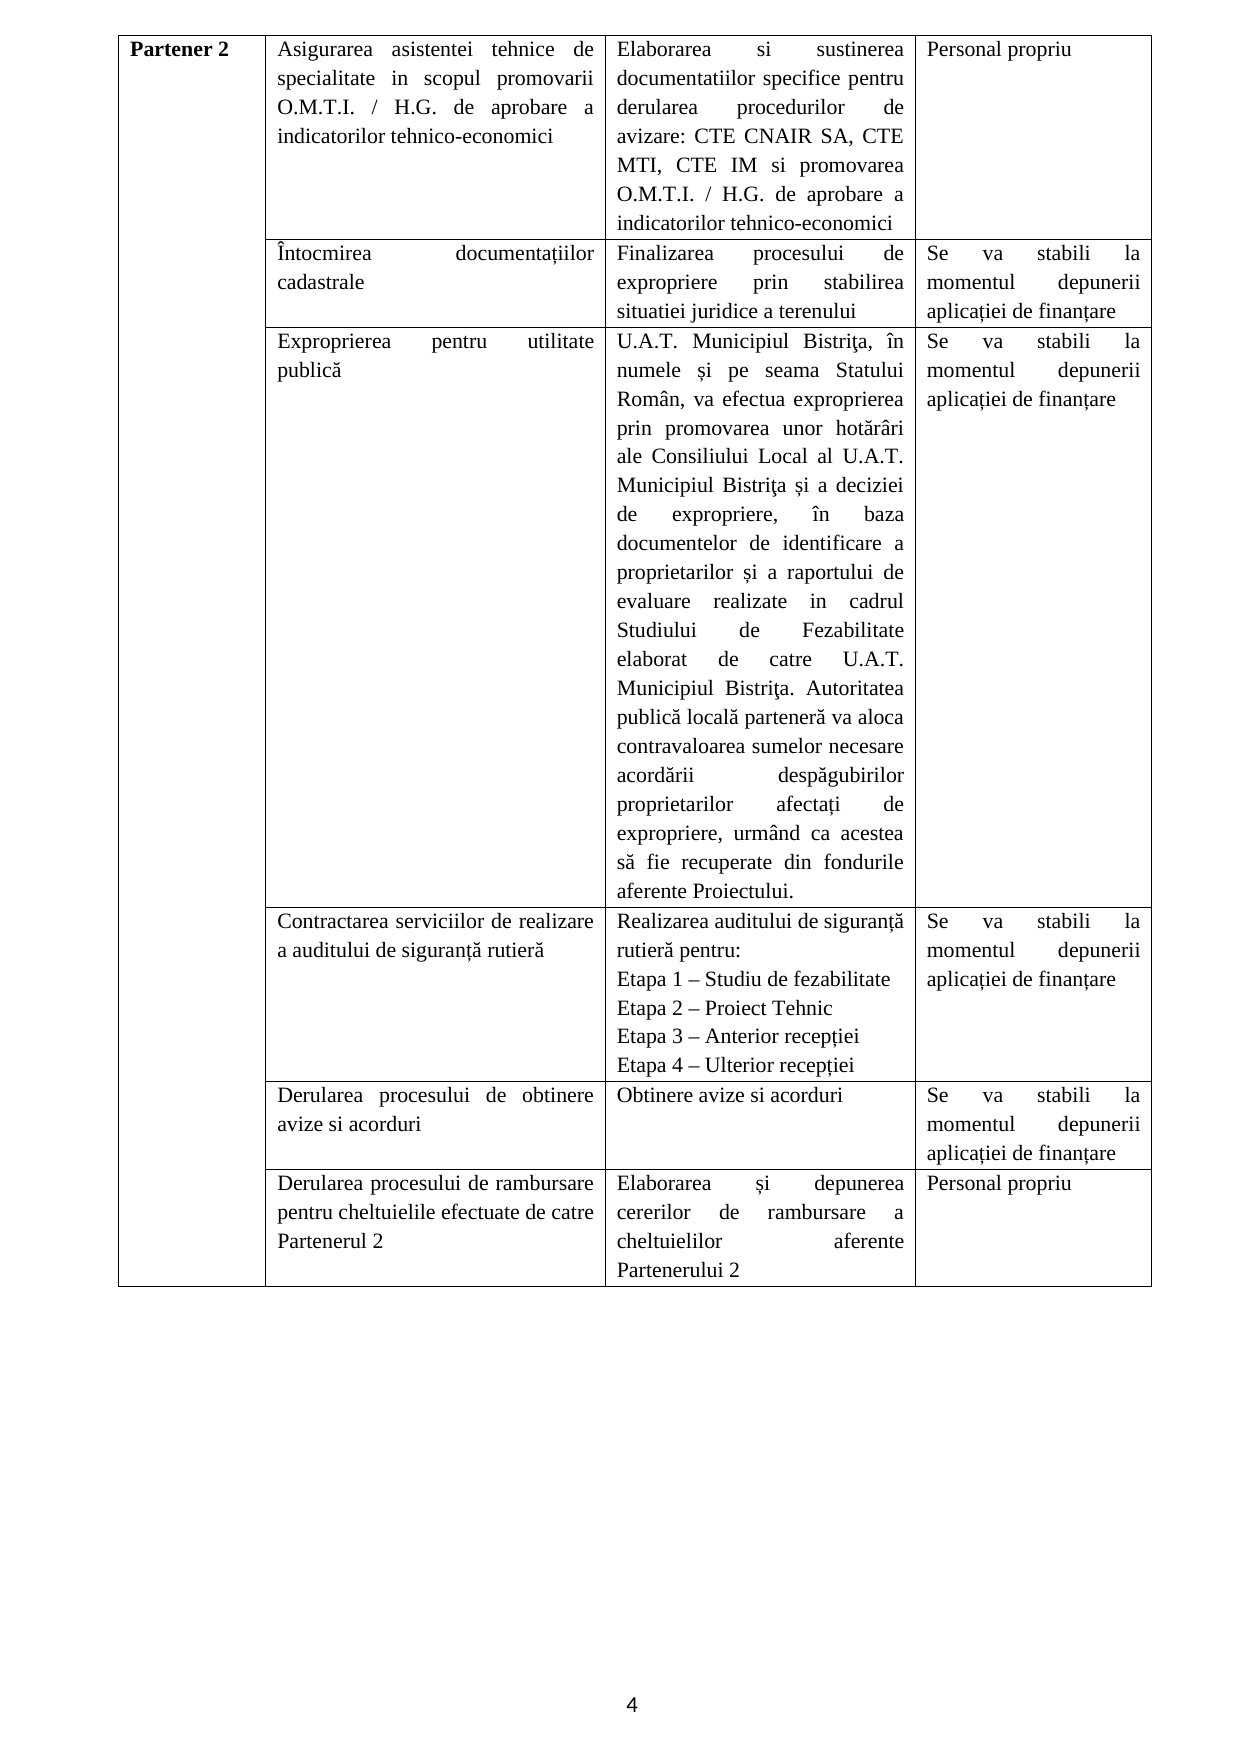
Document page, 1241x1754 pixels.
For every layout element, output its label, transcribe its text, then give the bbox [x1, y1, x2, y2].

table_cell Elaborarea și depunerea cererilor de rambursare a cheltuielilor aferente Partenerului 2 [606, 1170, 915, 1286]
table_cell Personal propriu [916, 1170, 1151, 1286]
table_cell Finalizarea procesului de expropriere prin stabilirea situatiei juridice a terenului [606, 240, 915, 327]
table_cell Se va stabili la momentul depunerii aplicației de finanțare [916, 1082, 1151, 1169]
table_cell Exproprierea pentru utilitate publică [266, 328, 605, 907]
table_cell Se va stabili la momentul depunerii aplicației de finanțare [916, 240, 1151, 327]
table_cell Contractarea serviciilor de realizare a auditului de siguranță rutieră [266, 908, 605, 1081]
table_cell Întocmirea documentațiilor cadastrale [266, 240, 605, 327]
table_cell Derularea procesului de rambursare pentru cheltuielile efectuate de catre Partenerul 2 [266, 1170, 605, 1286]
table_cell Derularea procesului de obtinere avize si acorduri [266, 1082, 605, 1169]
table_cell Se va stabili la momentul depunerii aplicației de finanțare [916, 328, 1151, 907]
table_cell Asigurarea asistentei tehnice de specialitate in scopul promovarii O.M.T.I. / H.G. de aprobare a indicatorilor tehnico-economici [266, 36, 605, 239]
table_cell Obtinere avize si acorduri [606, 1082, 915, 1169]
table_cell Realizarea auditului de siguranță rutieră pentru: Etapa 1 – Studiu de fezabilitate Etapa 2 – Proiect Tehnic Etapa 3 – Anterior recepției Etapa 4 – Ulterior recepției [606, 908, 915, 1081]
table_cell Elaborarea si sustinerea documentatiilor specifice pentru derularea procedurilor de avizare: CTE CNAIR SA, CTE MTI, CTE IM si promovarea O.M.T.I. / H.G. de aprobare a indicatorilor tehnico-economici [606, 36, 915, 239]
table_cell U.A.T. Municipiul Bistriţa, în numele și pe seama Statului Român, va efectua exproprierea prin promovarea unor hotărâri ale Consiliului Local al U.A.T. Municipiul Bistriţa și a deciziei de expropriere, în baza documentelor de identificare a proprietarilor și a raportului de evaluare realizate in cadrul Studiului de Fezabilitate elaborat de catre U.A.T. Municipiul Bistriţa. Autoritatea publică locală parteneră va aloca contravaloarea sumelor necesare acordării despăgubirilor proprietarilor afectați de expropriere, urmând ca acestea să fie recuperate din fondurile aferente Proiectului. [606, 328, 915, 907]
table_cell Personal propriu [916, 36, 1151, 239]
table_cell Se va stabili la momentul depunerii aplicației de finanțare [916, 908, 1151, 1081]
table_cell Partener 2 [119, 36, 265, 1286]
